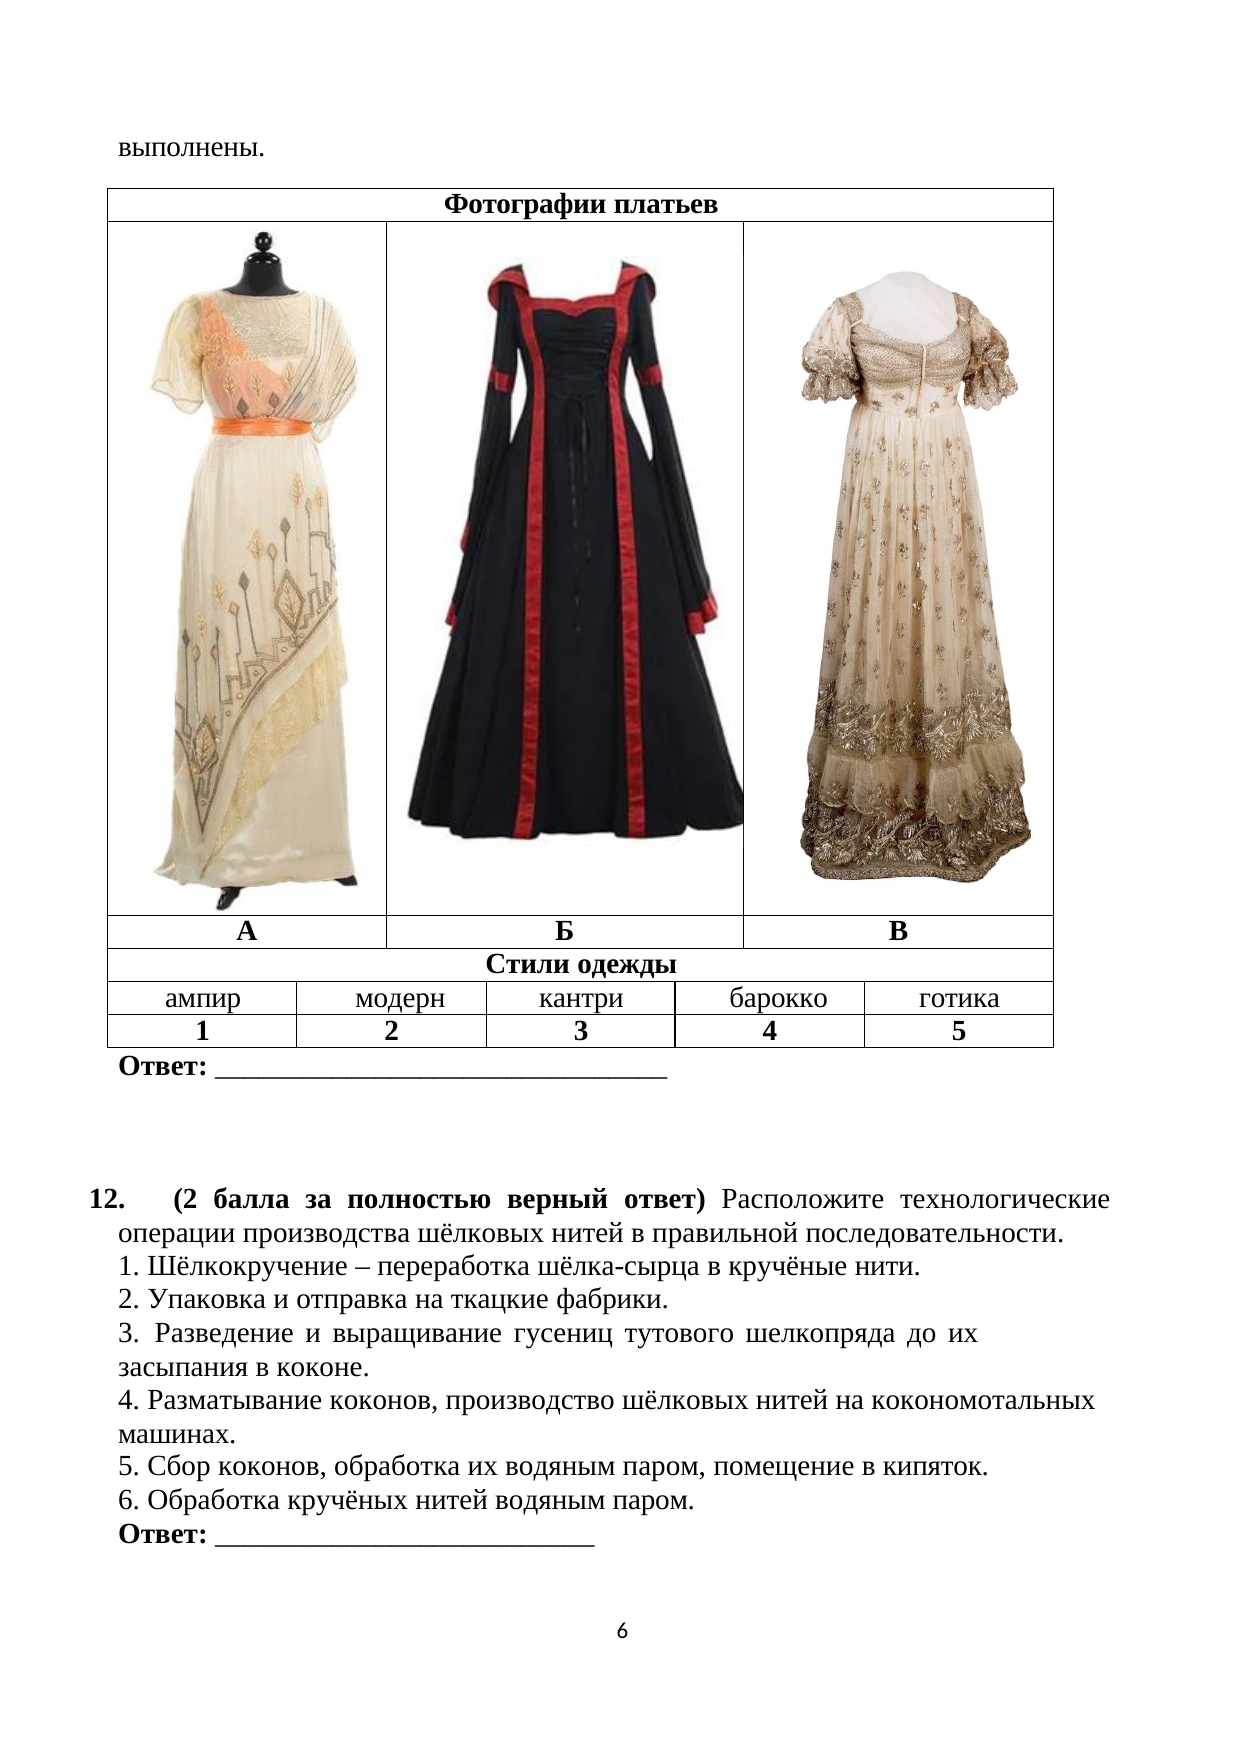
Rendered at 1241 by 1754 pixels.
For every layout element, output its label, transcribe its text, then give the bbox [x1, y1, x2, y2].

table_cell В [744, 916, 1053, 948]
table_cell 2 [297, 1015, 486, 1047]
table_cell [387, 222, 743, 914]
table_cell А [108, 916, 386, 948]
text Ответ: _______________________________ [118, 1048, 1155, 1081]
table_cell барокко [676, 982, 864, 1014]
picture [143, 230, 362, 915]
table_cell [108, 222, 386, 914]
table_cell кантри [487, 982, 674, 1014]
table_cell Б [387, 916, 743, 948]
text Ответ: __________________________ [118, 1516, 1155, 1549]
table_cell 3 [487, 1015, 674, 1047]
table_cell Стили одежды [108, 949, 1053, 981]
table_header Фотографии платьев [108, 189, 1053, 221]
list Шёлкокручение – переработка шёлка-сырца в кручёные нити. [118, 1248, 1155, 1282]
list (2 балла за полностью верный ответ) Расположите технологические операции производства шёлковых нитей в правильной последовательности. [89, 1181, 1122, 1248]
picture [799, 264, 1034, 886]
table_cell 4 [676, 1015, 864, 1047]
text 6. Обработка кручёных нитей водяным паром. [118, 1482, 1155, 1516]
text 4. Разматывание коконов, производство шёлковых нитей на кокономотальных машинах. [118, 1382, 1122, 1449]
table_cell готика [865, 982, 1053, 1014]
table_cell 1 [108, 1015, 296, 1047]
table_cell [744, 222, 1053, 914]
text 5. Сбор коконов, обработка их водяным паром, помещение в кипяток. [118, 1449, 1155, 1482]
picture [397, 255, 744, 848]
table_cell модерн [297, 982, 486, 1014]
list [89, 129, 1122, 163]
table_cell ампир [108, 982, 296, 1014]
list Упаковка и отправка на ткацкие фабрики. [118, 1282, 1155, 1315]
text 3. Разведение и выращивание гусениц тутового шелкопряда до их засыпания в коконе. [118, 1315, 1122, 1382]
table_cell 5 [865, 1015, 1053, 1047]
